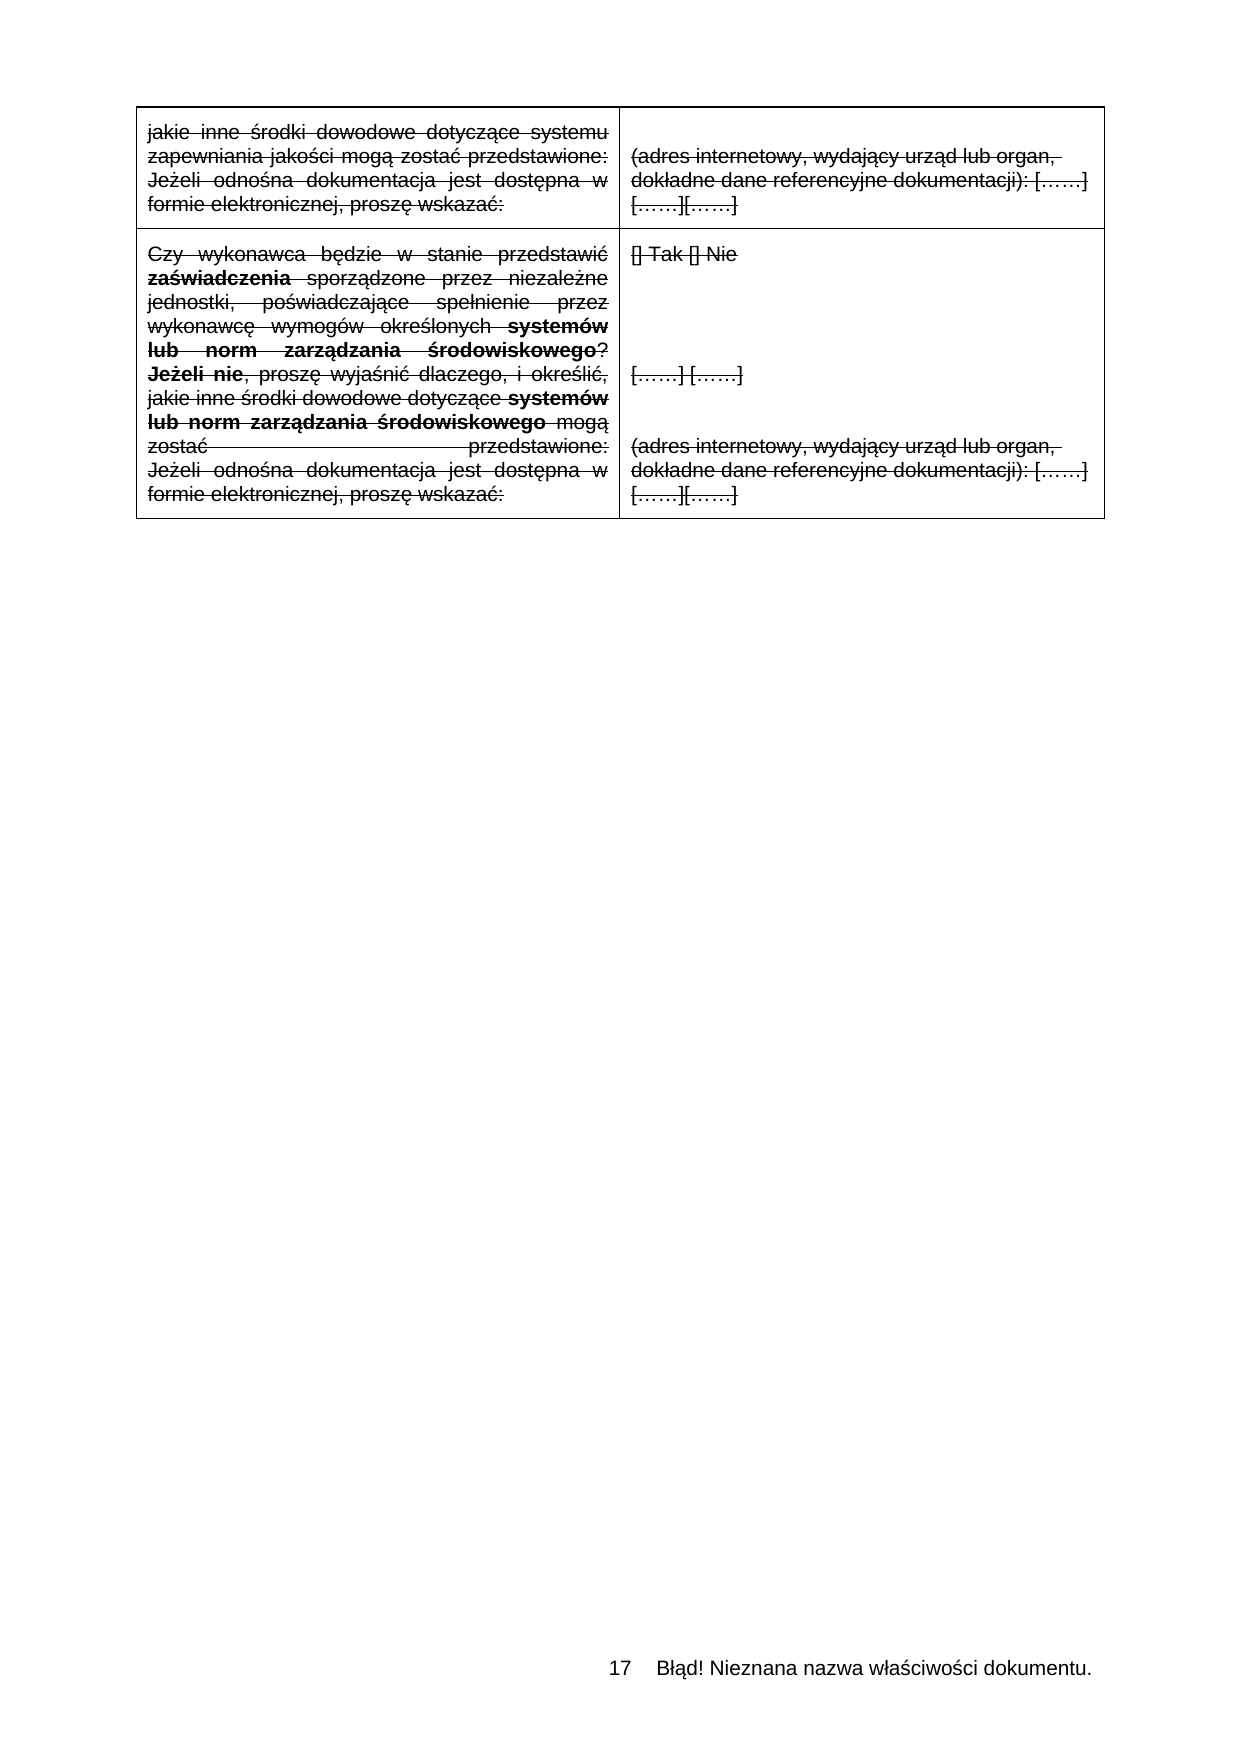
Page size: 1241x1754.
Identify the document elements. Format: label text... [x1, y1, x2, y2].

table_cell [620, 108, 1104, 228]
table_cell Czy wykonawca będzie w stanie przedstawić zaświadczenia sporządzone przez niezależne jednostki, poświadczające spełnienie przez wykonawcę wymogów określonych systemów lub norm zarządzania środowiskowego? Jeżeli nie, proszę wyjaśnić dlaczego, i określić, jakie inne środki dowodowe dotyczące systemów lub norm zarządzania środowiskowego mogą zostać przedstawione: Jeżeli odnośna dokumentacja jest dostępna w formie elektronicznej, proszę wskazać: [137, 229, 619, 518]
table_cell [137, 108, 619, 228]
table_cell [] Tak [] Nie [……] [……] (adres internetowy, wydający urząd lub organ, dokładne dane referencyjne dokumentacji): [……][……][……] [620, 229, 1104, 518]
